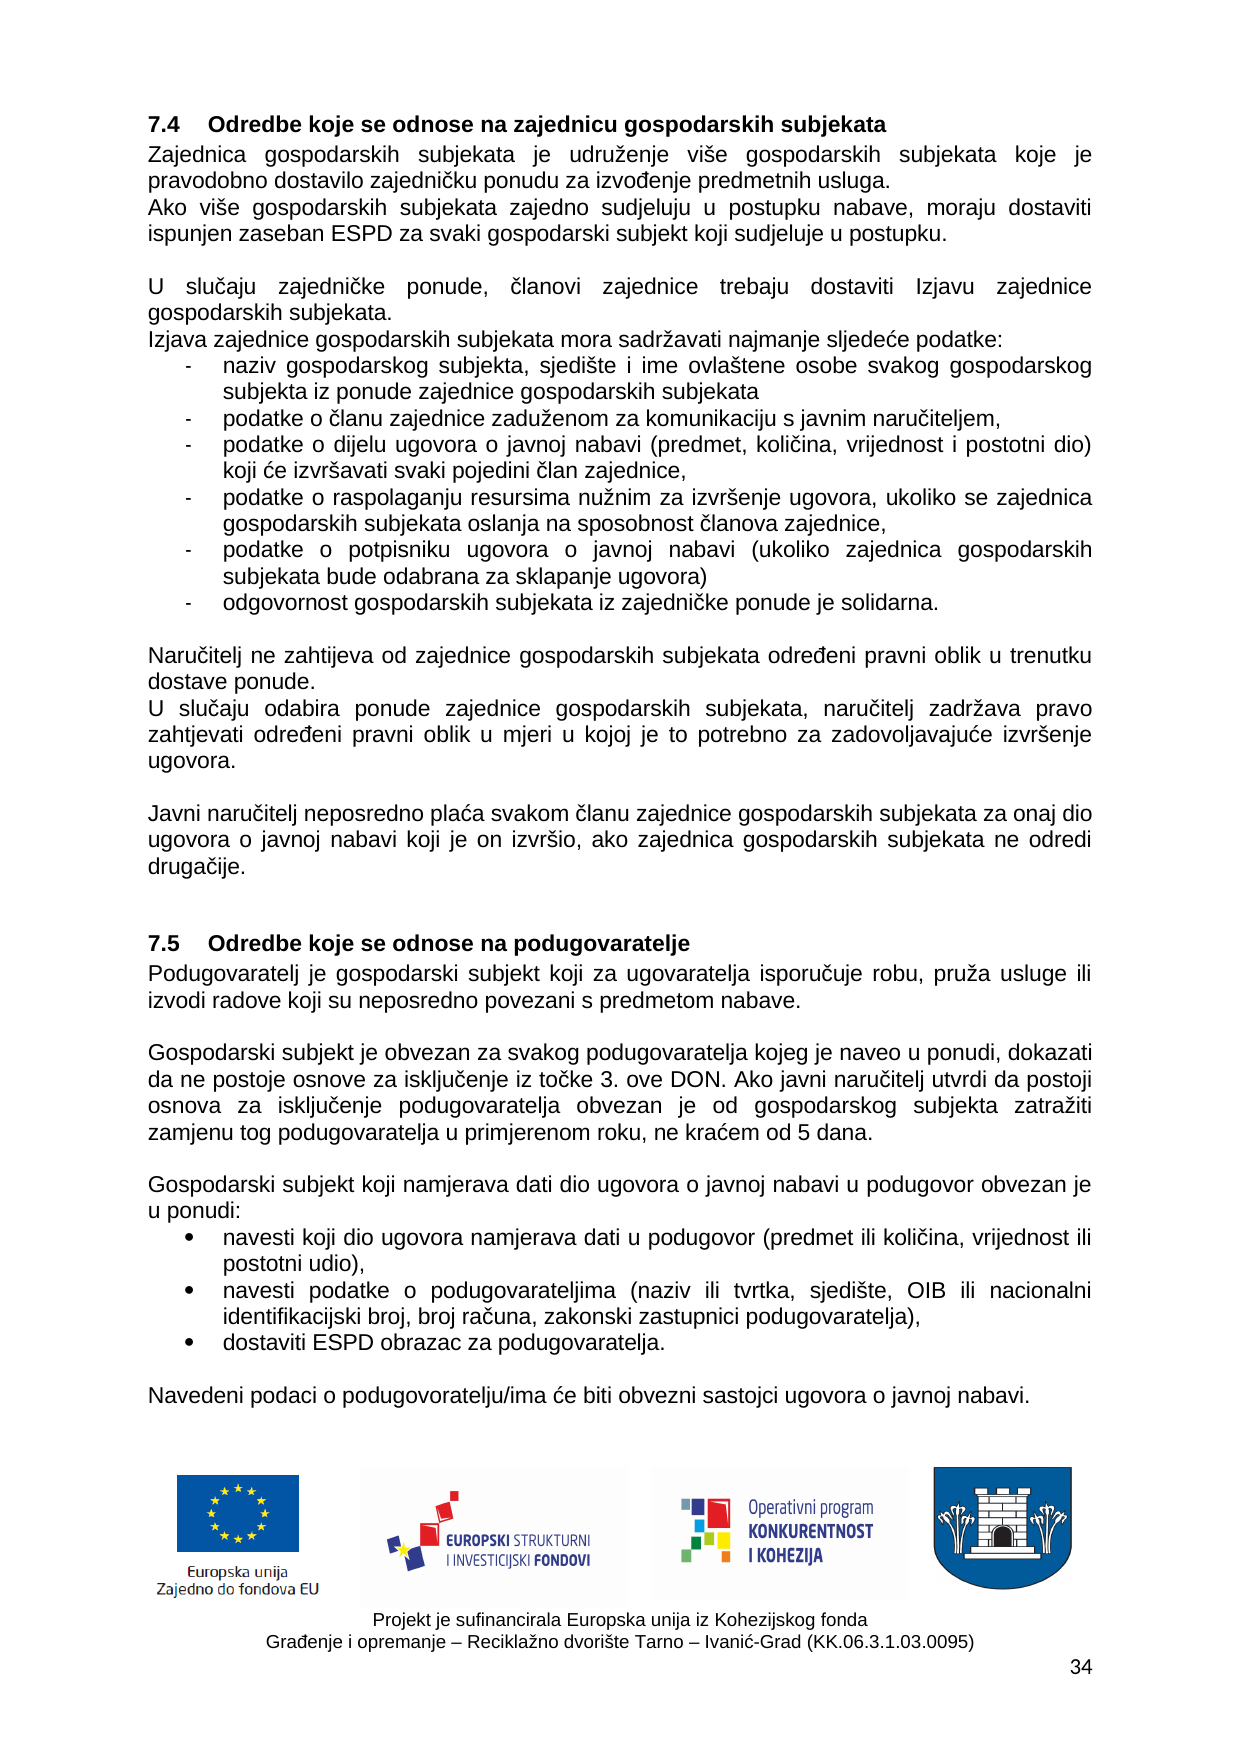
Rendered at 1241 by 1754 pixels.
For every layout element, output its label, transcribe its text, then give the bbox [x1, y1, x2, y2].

text Navedeni podaci o podugovoratelju/ima će biti obvezni sastojci ugovora o javnoj nabavi. [148, 1382, 1093, 1408]
text Ako više gospodarskih subjekata zajedno sudjeluju u postupku nabave, moraju dostaviti ispunjen zaseban ESPD za svaki gospodarski subjekt koji sudjeluje u postupku. [148, 194, 1093, 247]
list podatke o dijelu ugovora o javnoj nabavi (predmet, količina, vrijednost i postotni dio) koji će izvršavati svaki pojedini član zajednice, [185, 431, 1093, 484]
picture [147, 1466, 329, 1602]
list navesti podatke o podugovarateljima (naziv ili tvrtka, sjedište, OIB ili nacionalni identifikacijski broj, broj računa, zakonski zastupnici podugovaratelja), [185, 1277, 1093, 1329]
text Izjava zajednice gospodarskih subjekata mora sadržavati najmanje sljedeće podatke: [148, 326, 1093, 352]
list podatke o članu zajednice zaduženom za komunikaciju s javnim naručiteljem, [185, 405, 1093, 431]
text Zajednica gospodarskih subjekata je udruženje više gospodarskih subjekata koje je pravodobno dostavilo zajedničku ponudu za izvođenje predmetnih usluga. [148, 141, 1093, 194]
list naziv gospodarskog subjekta, sjedište i ime ovlaštene osobe svakog gospodarskog subjekta iz ponude zajednice gospodarskih subjekata [185, 352, 1093, 405]
text Podugovaratelj je gospodarski subjekt koji za ugovaratelja isporučuje robu, pruža usluge ili izvodi radove koji su neposredno povezani s predmetom nabave. [148, 960, 1093, 1013]
text Javni naručitelj neposredno plaća svakom članu zajednice gospodarskih subjekata za onaj dio ugovora o javnoj nabavi koji je on izvršio, ako zajednica gospodarskih subjekata ne odredi drugačije. [148, 800, 1093, 879]
list navesti koji dio ugovora namjerava dati u podugovor (predmet ili količina, vrijednost ili postotni udio), [185, 1224, 1093, 1277]
text U slučaju zajedničke ponude, članovi zajednice trebaju dostaviti Izjavu zajednice gospodarskih subjekata. [148, 273, 1093, 326]
picture [932, 1466, 1073, 1590]
text Gospodarski subjekt je obvezan za svakog podugovaratelja kojeg je naveo u ponudi, dokazati da ne postoje osnove za isključenje iz točke 3. ove DON. Ako javni naručitelj utvrdi da postoji osnova za isključenje podugovaratelja obvezan je od gospodarskog subjekta zatražiti zamjenu tog podugovaratelja u primjerenom roku, ne kraćem od 5 dana. [148, 1039, 1093, 1145]
list dostaviti ESPD obrazac za podugovaratelja. [185, 1329, 1093, 1356]
subtitle Odredbe koje se odnose na zajednicu gospodarskih subjekata [148, 111, 1093, 137]
picture [359, 1466, 629, 1609]
text U slučaju odabira ponude zajednice gospodarskih subjekata, naručitelj zadržava pravo zahtjevati određeni pravni oblik u mjeri u kojoj je to potrebno za zadovoljavajuće izvršenje ugovora. [148, 694, 1093, 774]
picture [651, 1466, 909, 1600]
list podatke o raspolaganju resursima nužnim za izvršenje ugovora, ukoliko se zajednica gospodarskih subjekata oslanja na sposobnost članova zajednice, [185, 484, 1093, 536]
list podatke o potpisniku ugovora o javnoj nabavi (ukoliko zajednica gospodarskih subjekata bude odabrana za sklapanje ugovora) [185, 536, 1093, 589]
text Gospodarski subjekt koji namjerava dati dio ugovora o javnoj nabavi u podugovor obvezan je u ponudi: [148, 1171, 1093, 1224]
list odgovornost gospodarskih subjekata iz zajedničke ponude je solidarna. [185, 589, 1093, 616]
subtitle Odredbe koje se odnose na podugovaratelje [148, 930, 1093, 956]
text Naručitelj ne zahtijeva od zajednice gospodarskih subjekata određeni pravni oblik u trenutku dostave ponude. [148, 642, 1093, 694]
